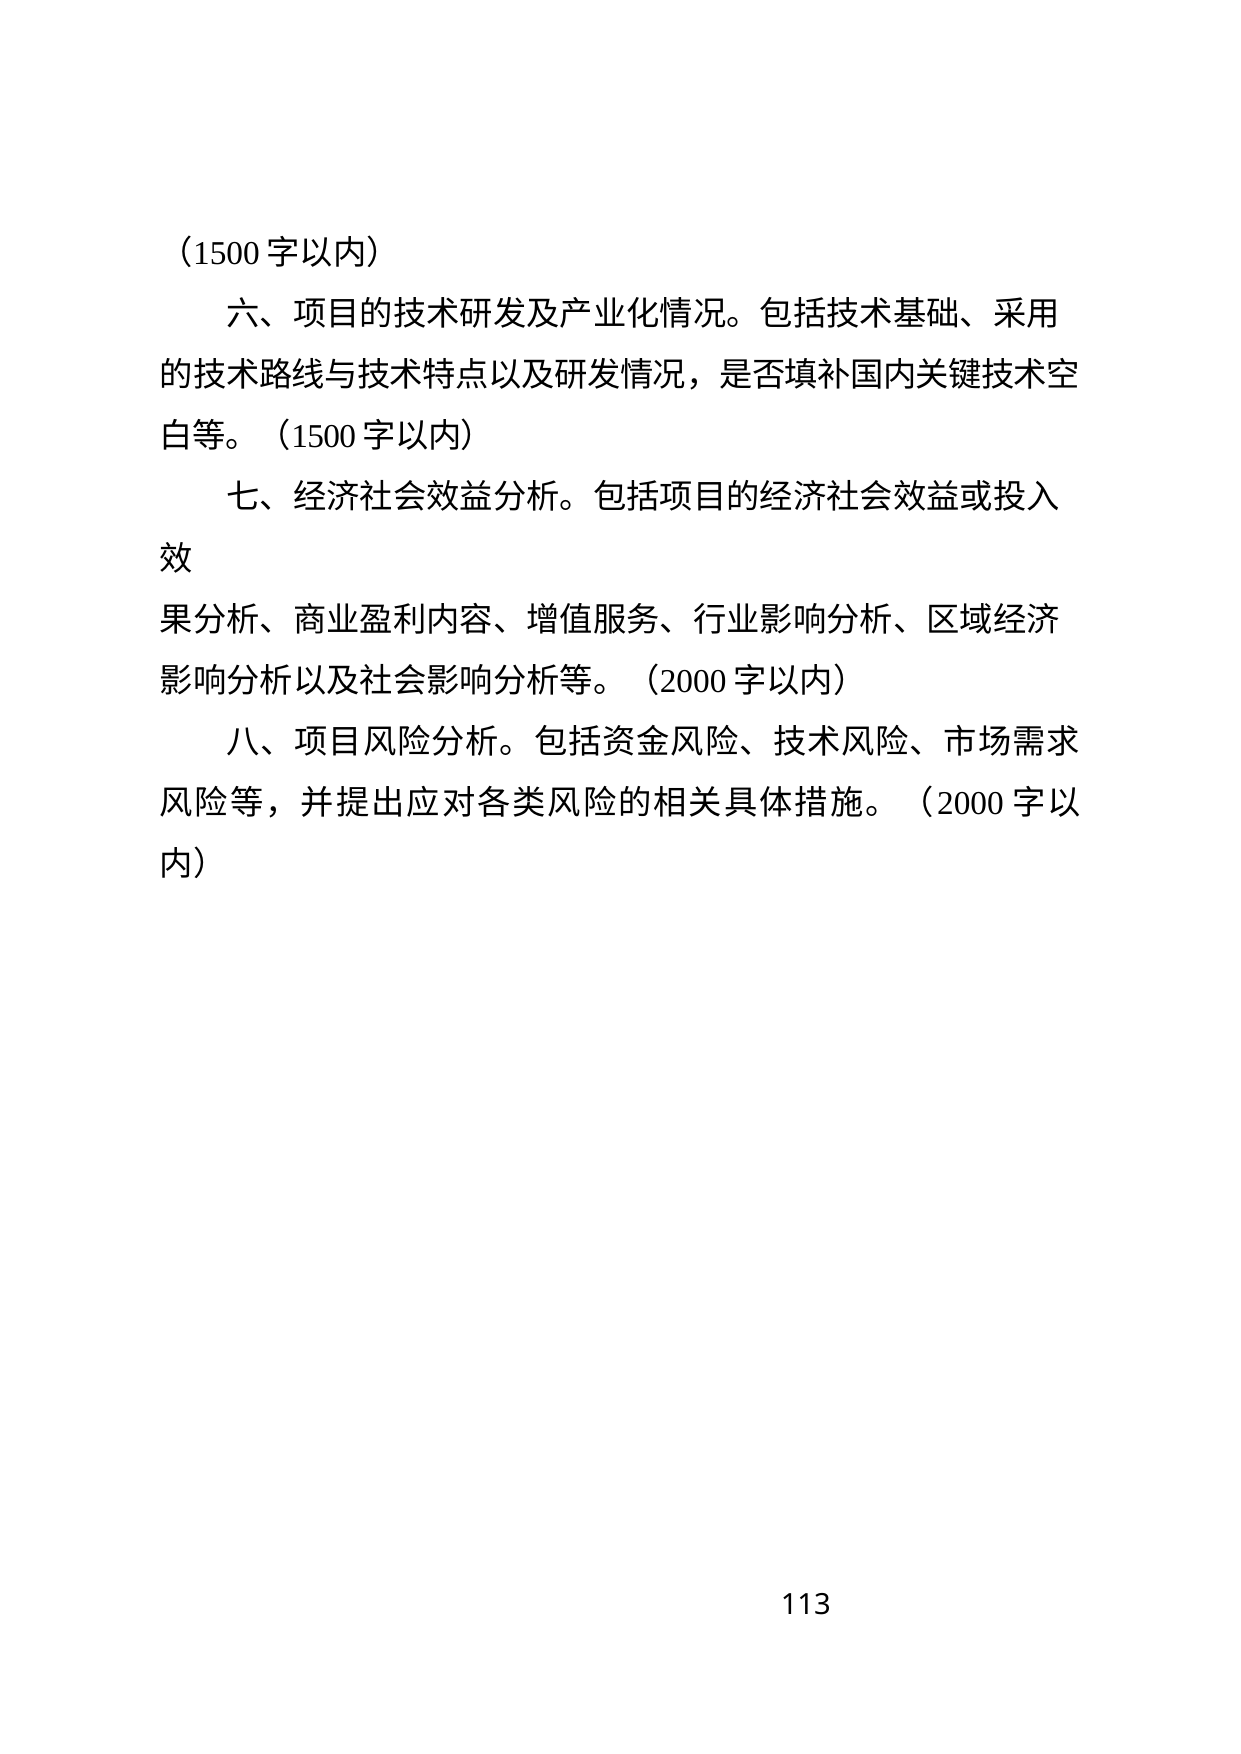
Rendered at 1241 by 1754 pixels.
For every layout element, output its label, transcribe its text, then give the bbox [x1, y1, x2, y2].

text 七、经济社会效益分析。包括项目的经济社会效益或投入效 [159, 464, 1081, 586]
text 六、项目的技术研发及产业化情况。包括技术基础、采用的技术路线与技术特点以及研发情况，是否填补国内关键技术空白等。（1500字以内） [159, 280, 1081, 464]
text 果分析、商业盈利内容、增值服务、行业影响分析、区域经济影响分析以及社会影响分析等。（2000字以内） [159, 586, 1081, 708]
text 八、项目风险分析。包括资金风险、技术风险、市场需求风险等，并提出应对各类风险的相关具体措施。（2000字以内） [159, 708, 1081, 892]
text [159, 219, 1081, 280]
